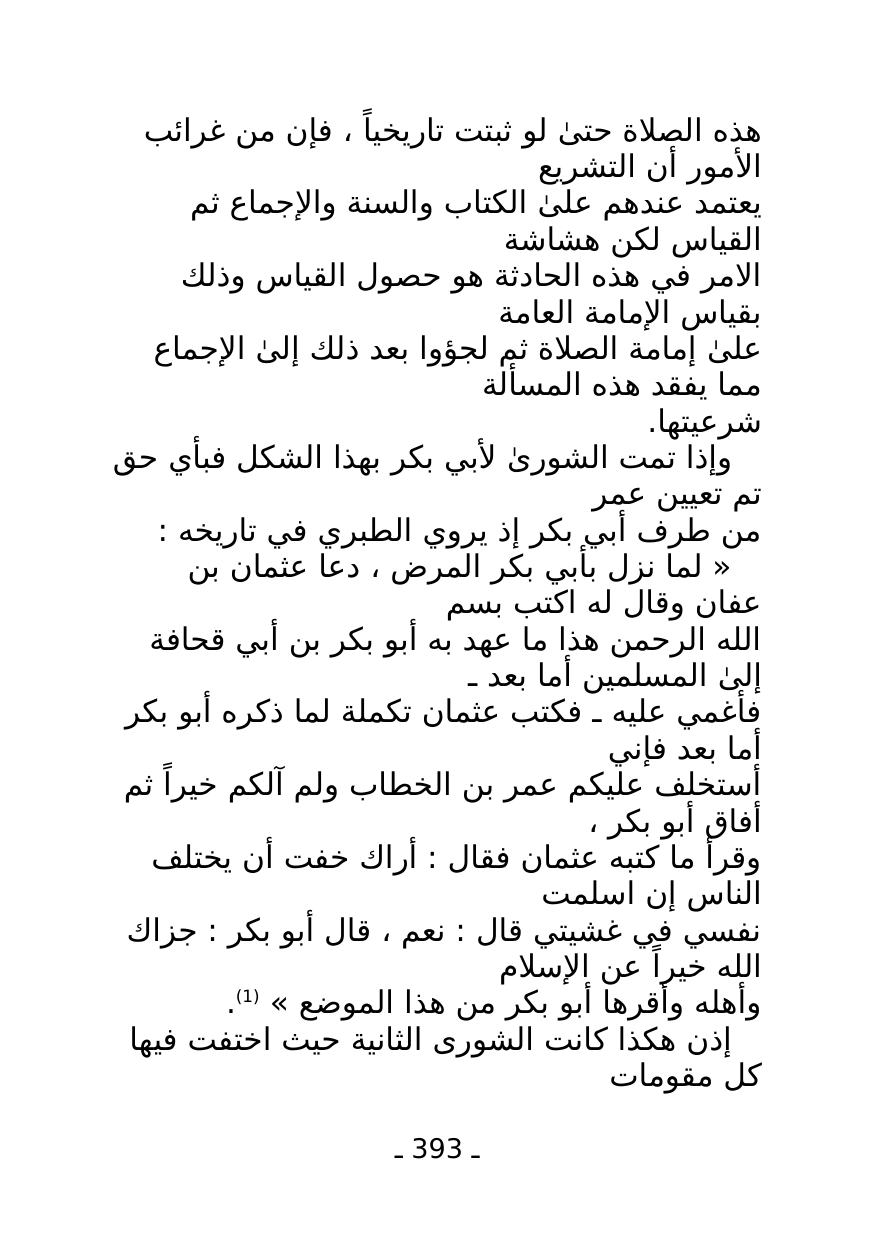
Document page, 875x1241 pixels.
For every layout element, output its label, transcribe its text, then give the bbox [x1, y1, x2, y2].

text هذه الصلاة حتىٰ لو ثبتت تاريخياً ، فإن من غرائب الأمور أن التشريع يعتمد عندهم علىٰ الكتاب والسنة والإجماع ثم القياس لكن هشاشة الامر في هذه الحادثة هو حصول القياس وذلك بقياس الإمامة العامة علىٰ إمامة الصلاة ثم لجؤوا بعد ذلك إلىٰ الإجماع مما يفقد هذه المسألة شرعيتها. [112, 112, 762, 439]
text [112, 1021, 762, 1094]
text « لما نزل بأبي بكر المرض ، دعا عثمان بن عفان وقال له اكتب بسم الله الرحمن هذا ما عهد به أبو بكر بن أبي قحافة إلىٰ المسلمين أما بعد ـ فأغمي عليه ـ فكتب عثمان تكملة لما ذكره أبو بكر أما بعد فإني أستخلف عليكم عمر بن الخطاب ولم آلكم خيراً ثم أفاق أبو بكر ، وقرأ ما كتبه عثمان فقال : أراك خفت أن يختلف الناس إن اسلمت نفسي في غشيتي قال : نعم ، قال أبو بكر : جزاك الله خيراً عن الإسلام وأهله وأقرها أبو بكر من هذا الموضع » (1). [112, 548, 762, 1021]
text وإذا تمت الشورىٰ لأبي بكر بهذا الشكل فبأي حق تم تعيين عمر من طرف أبي بكر إذ يروي الطبري في تاريخه : [112, 439, 762, 548]
